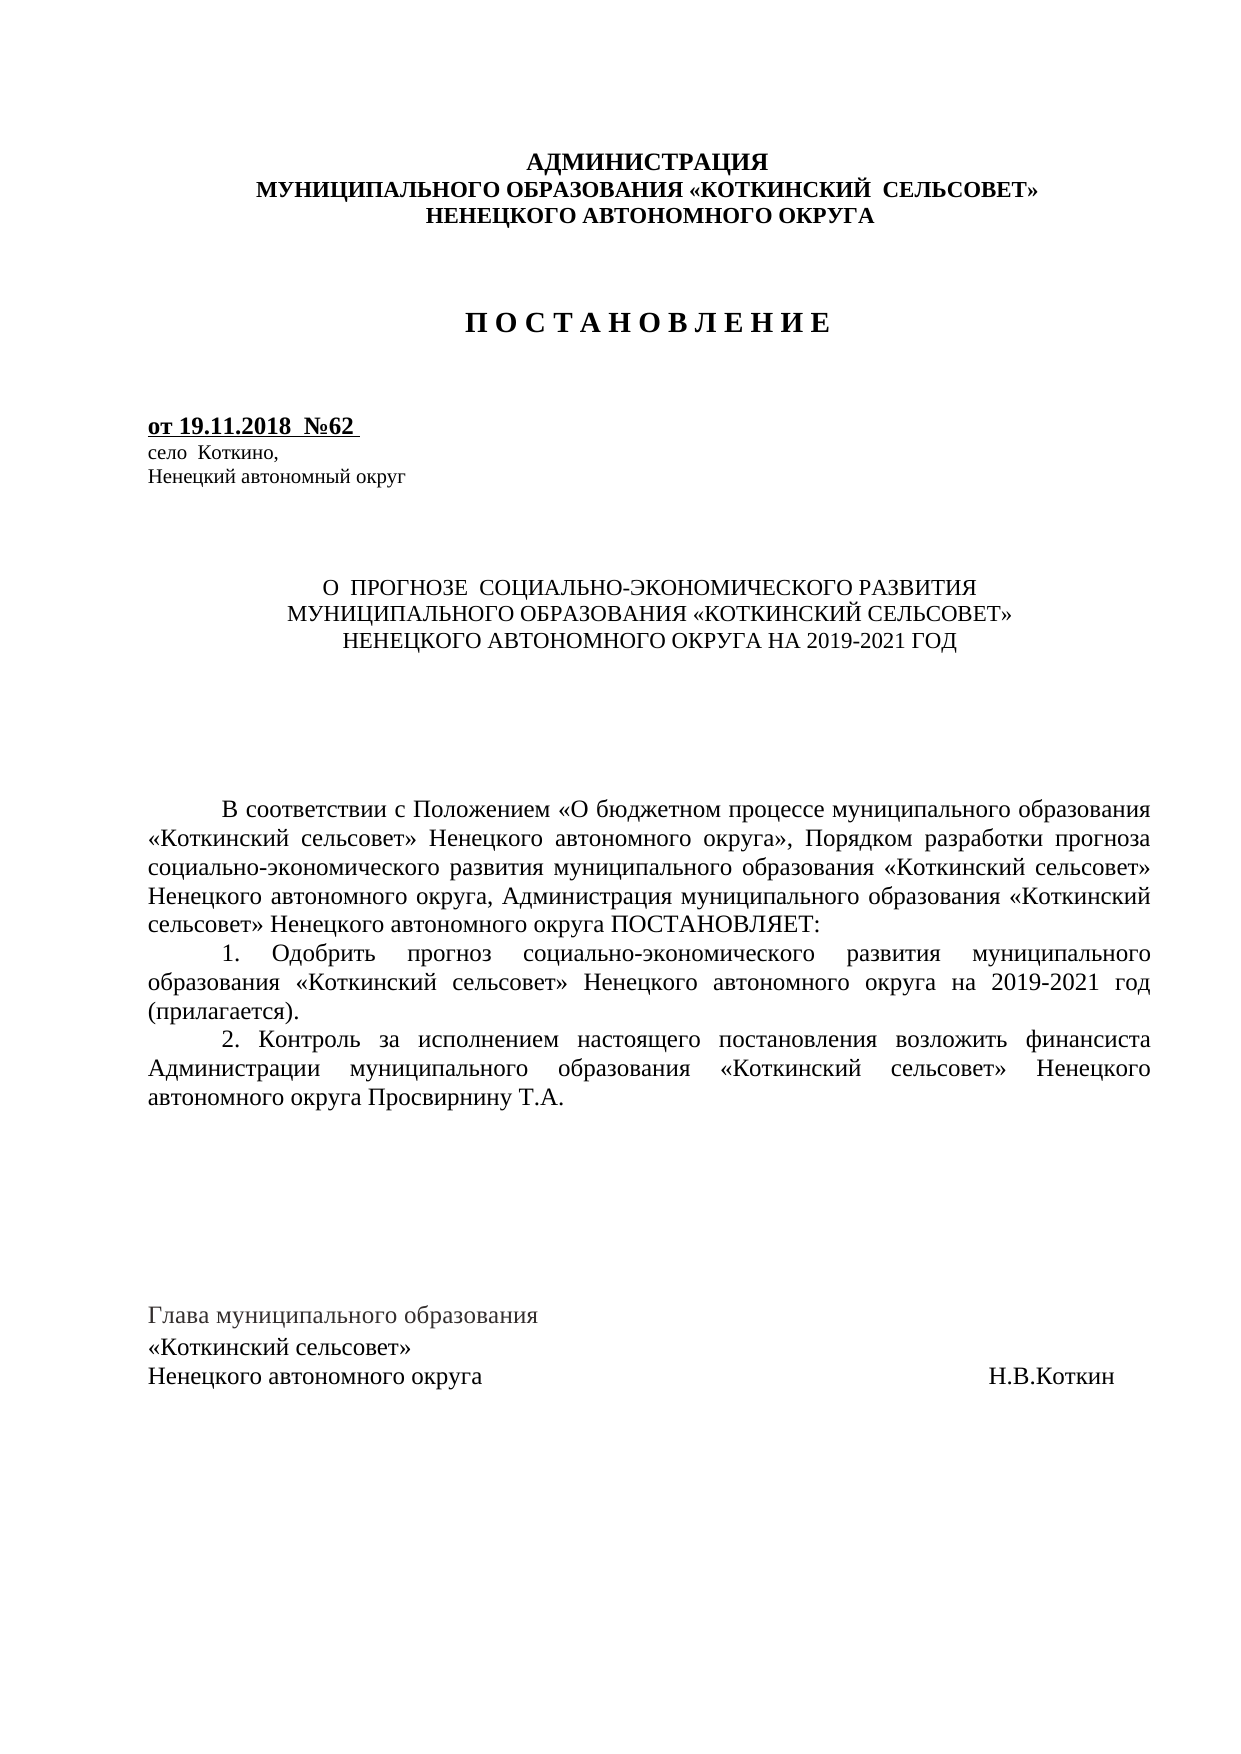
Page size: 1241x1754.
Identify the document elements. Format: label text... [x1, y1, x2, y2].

text Глава муниципального образования [148, 1271, 1152, 1329]
text от 19.11.2018 №62 [148, 411, 1147, 440]
text 2. Контроль за исполнением настоящего постановления возложить финансиста Администрации муниципального образования «Коткинский сельсовет» Ненецкого автономного округа Просвирнину Т.А. [148, 1024, 1152, 1111]
title «Коткинский сельсовет» [148, 1332, 1152, 1361]
text О ПРОГНОЗЕ СОЦИАЛЬНО-ЭКОНОМИЧЕСКОГО РАЗВИТИЯ [148, 574, 1152, 600]
text 1. Одобрить прогноз социально-экономического развития муниципального образования «Коткинский сельсовет» Ненецкого автономного округа на 2019-2021 год (прилагается). [148, 938, 1152, 1024]
text В соответствии с Положением «О бюджетном процессе муниципального образования «Коткинский сельсовет» Ненецкого автономного округа», Порядком разработки прогноза социально-экономического развития муниципального образования «Коткинский сельсовет» Ненецкого автономного округа, Администрация муниципального образования «Коткинский сельсовет» Ненецкого автономного округа ПОСТАНОВЛЯЕТ: [148, 794, 1152, 938]
title Ненецкого автономного округа Н.В.Коткин [148, 1361, 1152, 1389]
text МУНИЦИПАЛЬНОГО ОБРАЗОВАНИЯ «КОТКИНСКИЙ СЕЛЬСОВЕТ» [148, 176, 1147, 202]
title АДМИНИСТРАЦИЯ [148, 147, 1147, 176]
text НЕНЕЦКОГО АВТОНОМНОГО ОКРУГА НА 2019-2021 ГОД [148, 627, 1152, 653]
subtitle П О С Т А Н О В Л Е Н И Е [148, 305, 1147, 339]
text МУНИЦИПАЛЬНОГО ОБРАЗОВАНИЯ «КОТКИНСКИЙ СЕЛЬСОВЕТ» [148, 600, 1152, 627]
text село Коткино, [148, 440, 1147, 464]
text НЕНЕЦКОГО АВТОНОМНОГО ОКРУГА [148, 202, 1147, 228]
text Ненецкий автономный округ [148, 464, 1147, 488]
